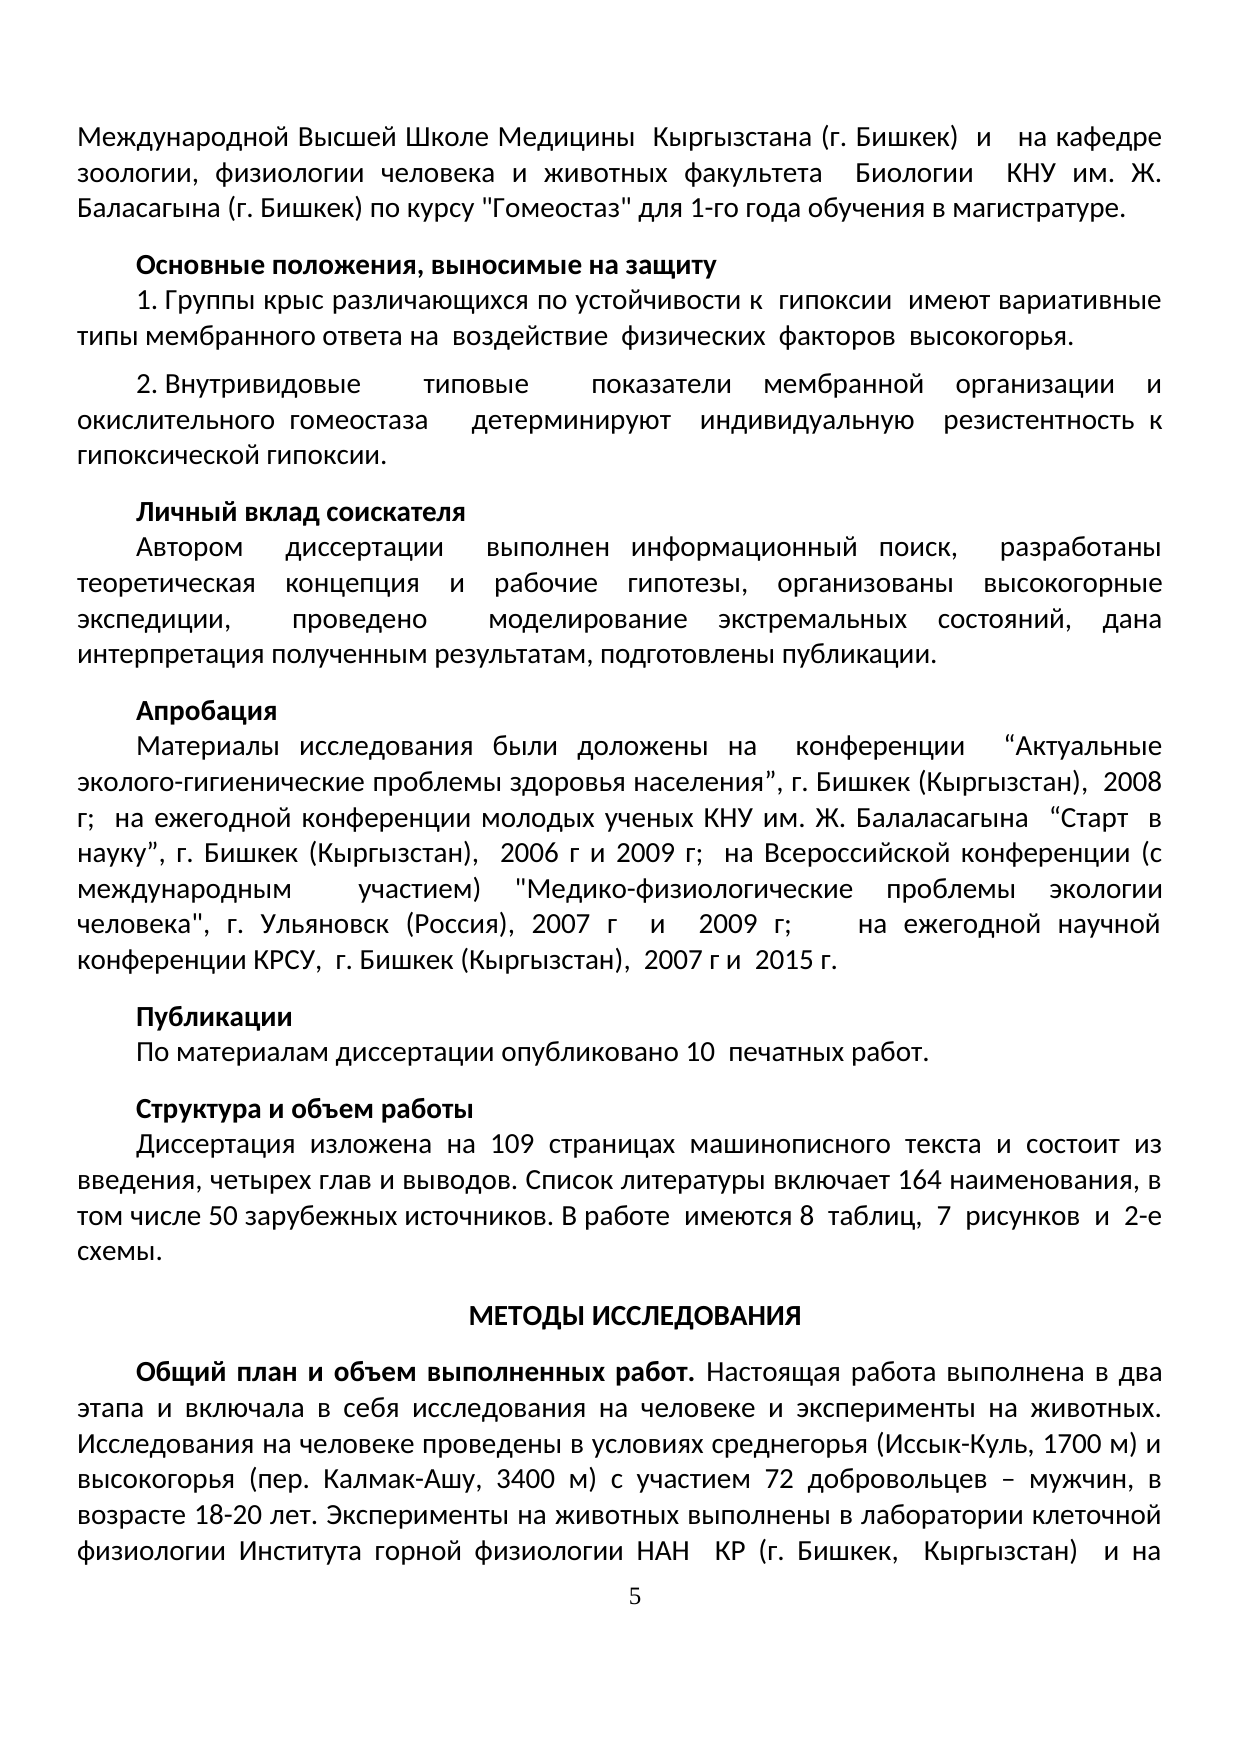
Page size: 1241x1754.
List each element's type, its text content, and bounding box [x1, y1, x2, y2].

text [77, 118, 1163, 225]
subtitle Апробация [77, 692, 1163, 727]
list Группы крыс различающихся по устойчивости к гипоксии имеют вариативные типы мембранного ответа на воздействие физических факторов высокогорья. [77, 281, 1163, 353]
subtitle Личный вклад соискателя [77, 493, 1163, 528]
text Материалы исследования были доложены на конференции “Актуальные эколого-гигиенические проблемы здоровья населения”, г. Бишкек (Кыргызстан), 2008 г; на ежегодной конференции молодых ученых КНУ им. Ж. Балаласагына “Старт в науку”, г. Бишкек (Кыргызстан), 2006 г и 2009 г; на Всероссийской конференции (с международным участием) "Медико-физиологические проблемы экологии человека", г. Ульяновск (Россия), 2007 г и 2009 г; на ежегодной научной конференции КРСУ, г. Бишкек (Кыргызстан), 2007 г и 2015 г. [77, 727, 1163, 977]
text Диссертация изложена на 109 страницах машинописного текста и состоит из введения, четырех глав и выводов. Список литературы включает 164 наименования, в том числе 50 зарубежных источников. В работе имеются 8 таблиц, 7 рисунков и 2-е схемы. [77, 1125, 1163, 1268]
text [77, 1353, 1163, 1567]
subtitle Структура и объем работы [77, 1090, 1163, 1125]
subtitle Основные положения, выносимые на защиту [77, 246, 1163, 281]
subtitle Публикации [77, 998, 1163, 1033]
text Автором диссертации выполнен информационный поиск, разработаны теоретическая концепция и рабочие гипотезы, организованы высокогорные экспедиции, проведено моделирование экстремальных состояний, дана интерпретация полученным результатам, подготовлены публикации. [77, 528, 1163, 671]
subtitle МЕТОДЫ ИССЛЕДОВАНИЯ [106, 1297, 1163, 1333]
text По материалам диссертации опубликовано 10 печатных работ. [77, 1033, 1163, 1069]
list Внутривидовые типовые показатели мембранной организации и окислительного гомеостаза детерминируют индивидуальную резистентность к гипоксической гипоксии. [77, 365, 1163, 472]
